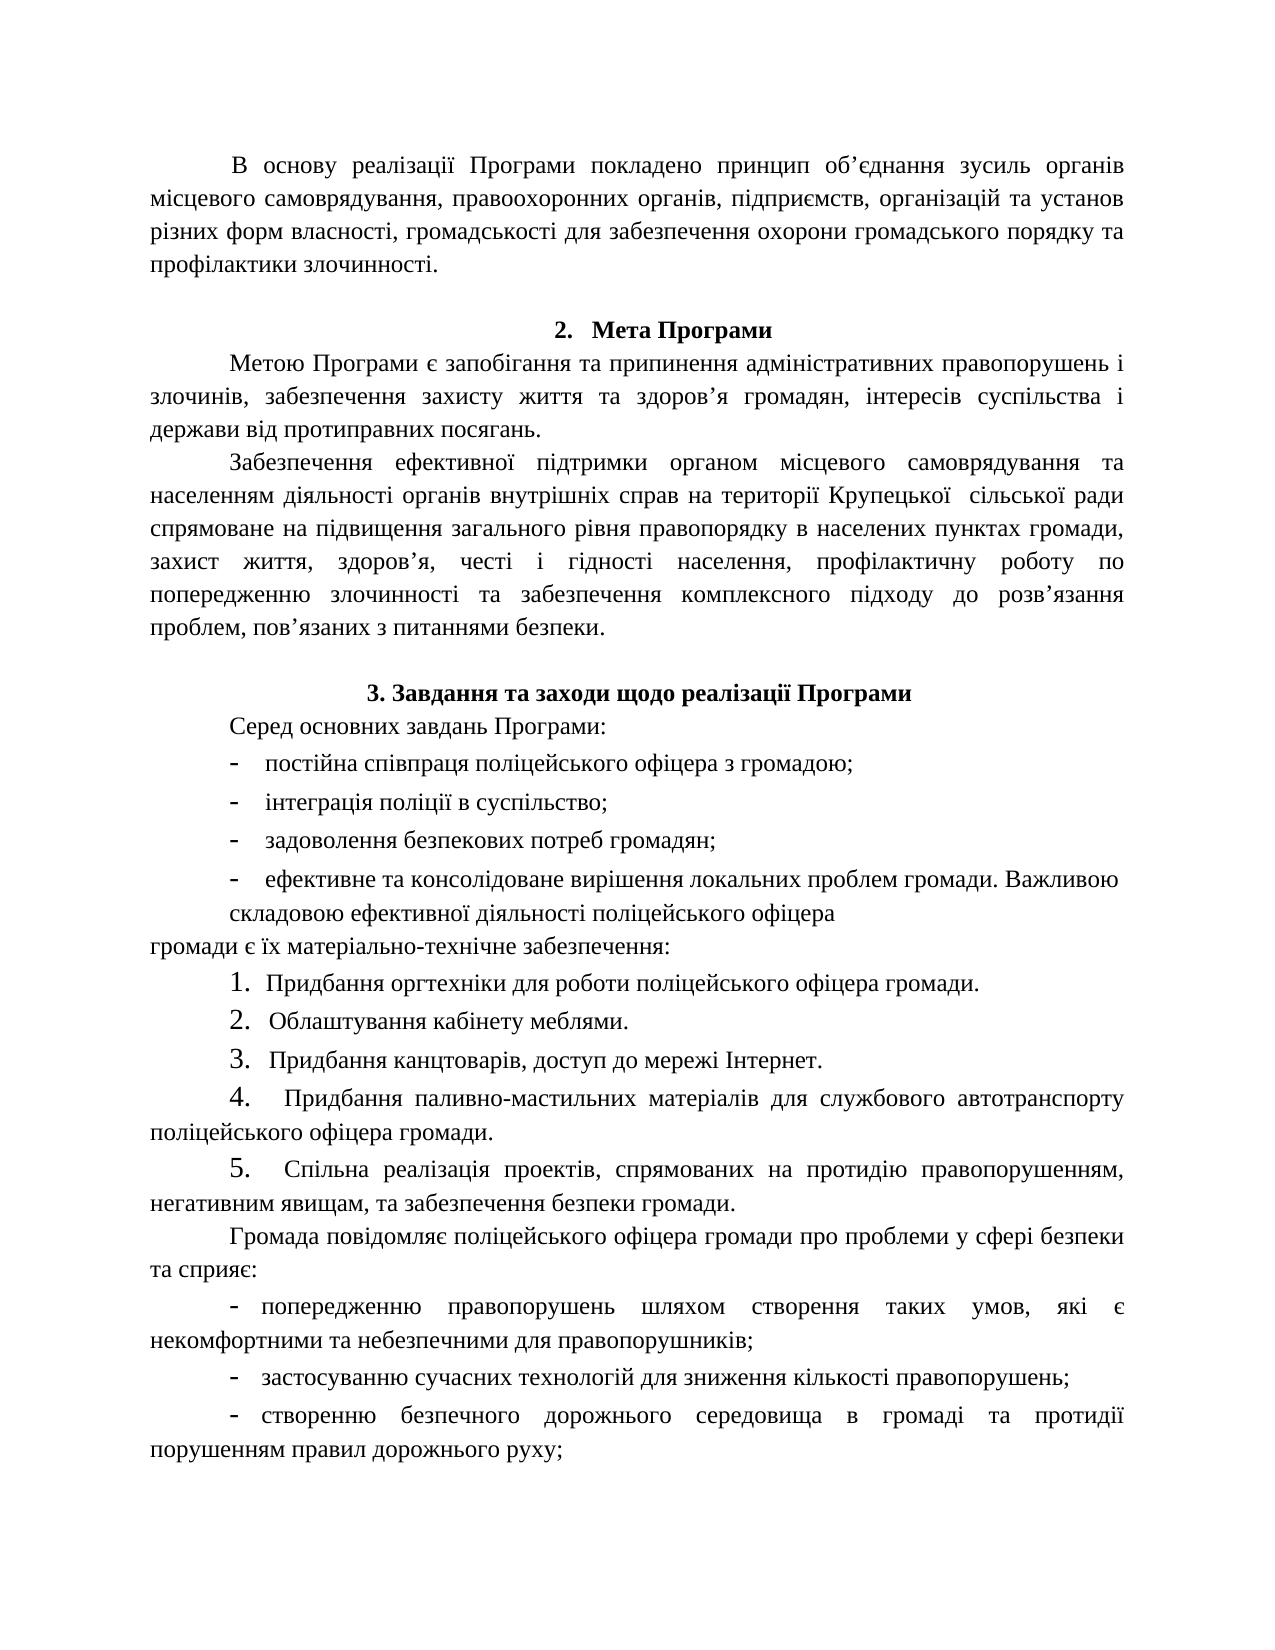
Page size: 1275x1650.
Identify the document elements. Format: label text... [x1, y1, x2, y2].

text 3. Завдання та заходи щодо реалізації Програми [367, 678, 1125, 707]
list задоволення безпекових потреб громадян; [150, 821, 1125, 855]
list створенню безпечного дорожнього середовища в громаді та протидії порушенням правил дорожнього руху; [150, 1397, 1125, 1463]
list ефективне та консолідоване вирішення локальних проблем громади. Важливою складовою ефективної діяльності поліцейського офіцера [229, 860, 1125, 927]
text Метою Програми є запобігання та припинення адміністративних правопорушень і злочинів, забезпечення захисту життя та здоров’я громадян, інтересів суспільства і держави від протиправних посягань. [150, 348, 1125, 443]
list Спільна реалізація проектів, спрямованих на протидію правопорушенням, негативним явищам, та забезпечення безпеки громади. [150, 1150, 1125, 1217]
text В основу реалізації Програми покладено принцип об’єднання зусиль органів місцевого самоврядування, правоохоронних органів, підприємств, організацій та установ різних форм власності, громадськості для забезпечення охорони громадського порядку та профілактики злочинності. [150, 150, 1125, 278]
list попередженню правопорушень шляхом створення таких умов, які є некомфортними та небезпечними для правопорушників; [150, 1287, 1125, 1354]
text Серед основних завдань Програми: [150, 711, 1125, 740]
list інтеграція поліції в суспільство; [150, 783, 1125, 816]
list Придбання оргтехніки для роботи поліцейського офіцера громади. [150, 964, 1125, 997]
list Мета Програми [554, 315, 1125, 344]
list застосуванню сучасних технологій для зниження кількості правопорушень; [150, 1358, 1125, 1392]
list постійна співпраця поліцейського офіцера з громадою; [150, 744, 1125, 778]
list Облаштування кабінету меблями. [150, 1002, 1125, 1036]
text Забезпечення ефективної підтримки органом місцевого самоврядування та населенням діяльності органів внутрішніх справ на території Крупецької сільської ради спрямоване на підвищення загального рівня правопорядку в населених пунктах громади, захист життя, здоров’я, честі і гідності населення, профілактичну роботу по попередженню злочинності та забезпечення комплексного підходу до розв’язання проблем, пов’язаних з питаннями безпеки. [150, 447, 1125, 641]
list Придбання паливно-мастильних матеріалів для службового автотранспорту поліцейського офіцера громади. [150, 1079, 1125, 1146]
list Придбання канцтоварів, доступ до мережі Інтернет. [150, 1041, 1125, 1074]
text Громада повідомляє поліцейського офіцера громади про проблеми у сфері безпеки та сприяє: [150, 1221, 1125, 1283]
text громади є їх матеріально-технічне забезпечення: [150, 931, 1125, 959]
